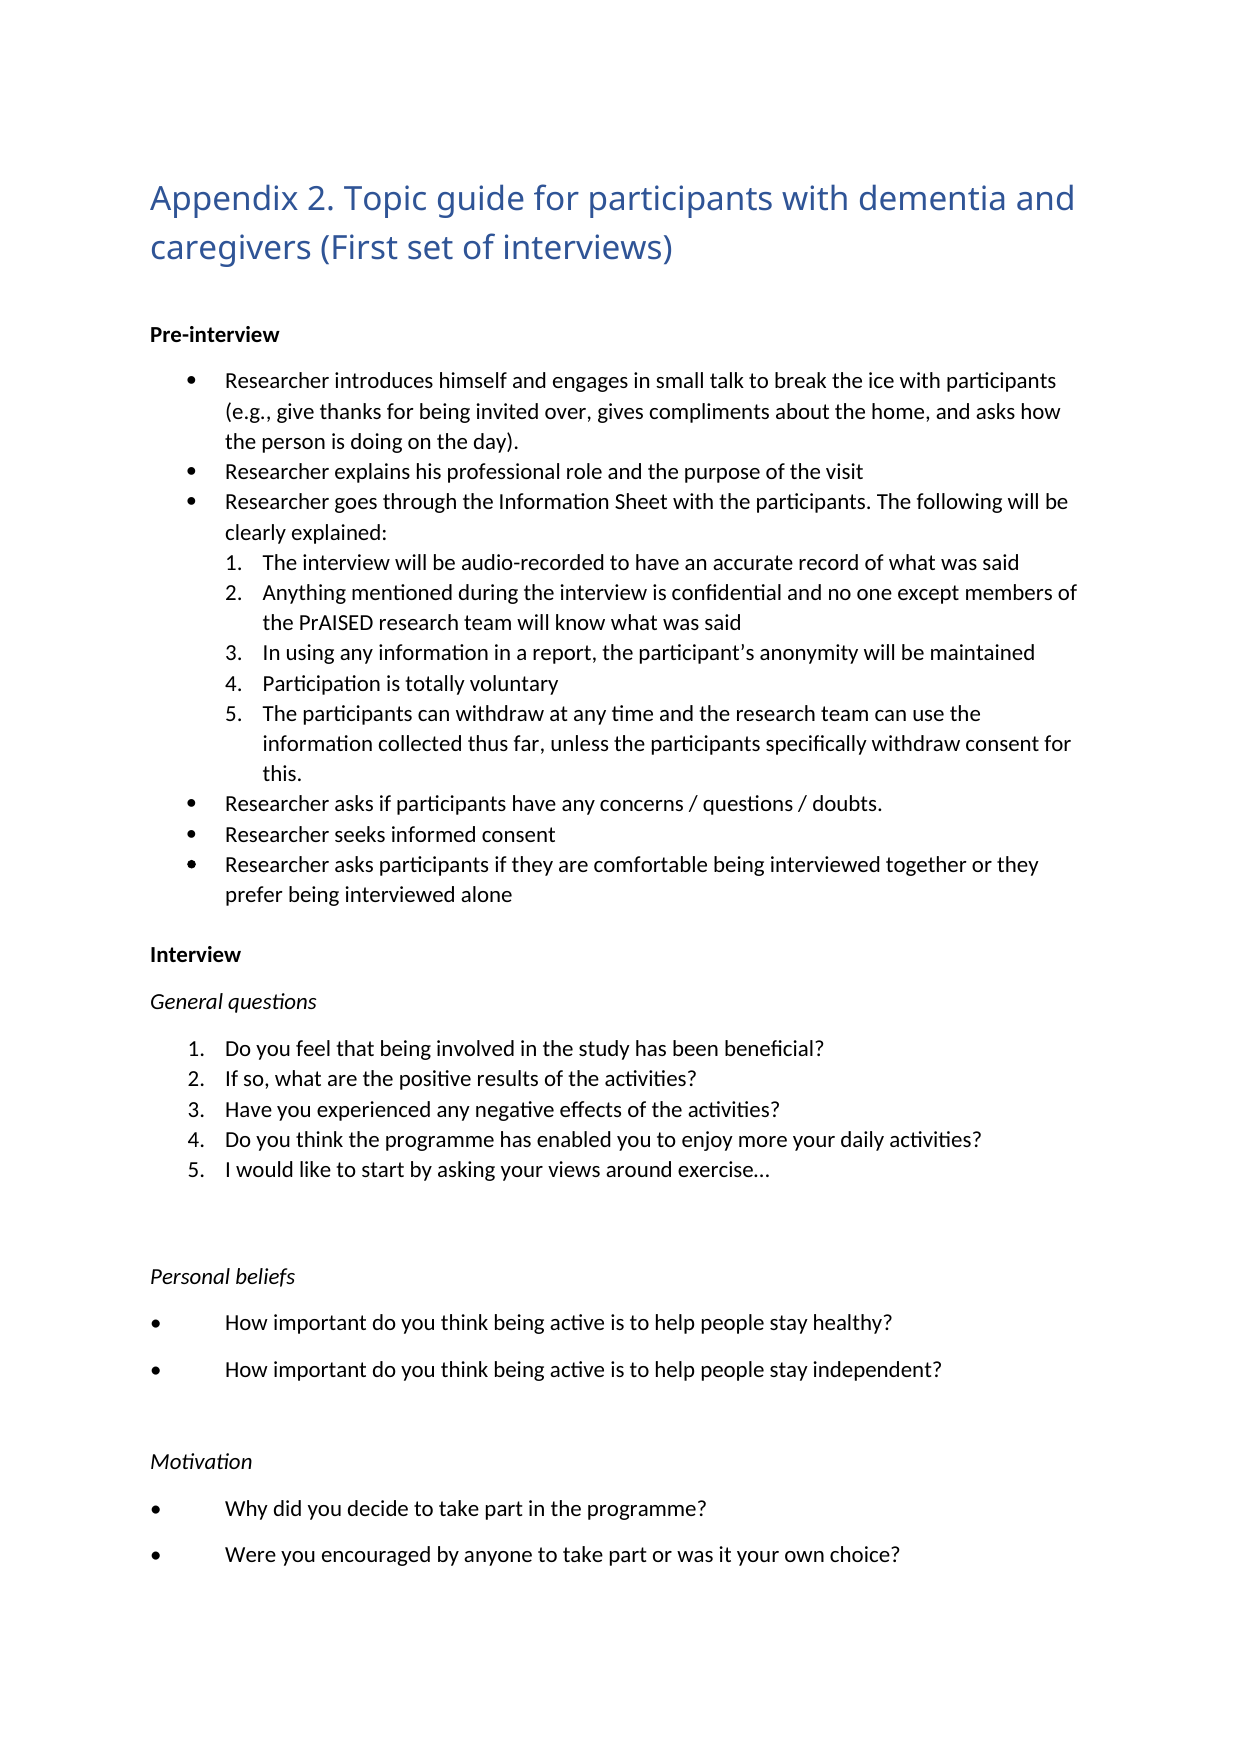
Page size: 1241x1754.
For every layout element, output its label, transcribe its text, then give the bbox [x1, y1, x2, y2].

text General questions [150, 987, 1090, 1016]
list Do you feel that being involved in the study has been beneficial? [187, 1034, 1090, 1062]
list If so, what are the positive results of the activities? [187, 1064, 1090, 1093]
text Pre-interview [150, 320, 1090, 348]
list Researcher seeks informed consent [187, 820, 1090, 848]
list In using any information in a report, the participant’s anonymity will be maintained [225, 638, 1090, 667]
subtitle Appendix 2. Topic guide for participants with dementia and caregivers (First set of interviews) [150, 175, 1090, 269]
text • How important do you think being active is to help people stay healthy? [150, 1308, 1090, 1336]
list The participants can withdraw at any time and the research team can use the information collected thus far, unless the participants specifically withdraw consent for this. [225, 699, 1090, 787]
list Researcher asks participants if they are comfortable being interviewed together or they prefer being interviewed alone [187, 850, 1090, 908]
list Researcher explains his professional role and the purpose of the visit [187, 457, 1090, 485]
list Researcher introduces himself and engages in small talk to break the ice with participants (e.g., give thanks for being invited over, gives compliments about the home, and asks how the person is doing on the day). [187, 367, 1090, 455]
list Researcher asks if participants have any concerns / questions / doubts. [187, 789, 1090, 818]
text • Why did you decide to take part in the programme? [150, 1494, 1090, 1522]
list Participation is totally voluntary [225, 669, 1090, 697]
text Interview [150, 941, 1090, 969]
text Motivation [150, 1447, 1090, 1475]
list Do you think the programme has enabled you to enjoy more your daily activities? [187, 1125, 1090, 1153]
text Personal beliefs [150, 1262, 1090, 1290]
text • How important do you think being active is to help people stay independent? [150, 1355, 1090, 1383]
list The interview will be audio-recorded to have an accurate record of what was said [225, 548, 1090, 576]
list Anything mentioned during the interview is confidential and no one except members of the PrAISED research team will know what was said [225, 578, 1090, 636]
list I would like to start by asking your views around exercise… [187, 1155, 1090, 1183]
text • Were you encouraged by anyone to take part or was it your own choice? [150, 1540, 1090, 1568]
list Researcher goes through the Information Sheet with the participants. The following will be clearly explained: [187, 487, 1090, 546]
list Have you experienced any negative effects of the activities? [187, 1095, 1090, 1123]
